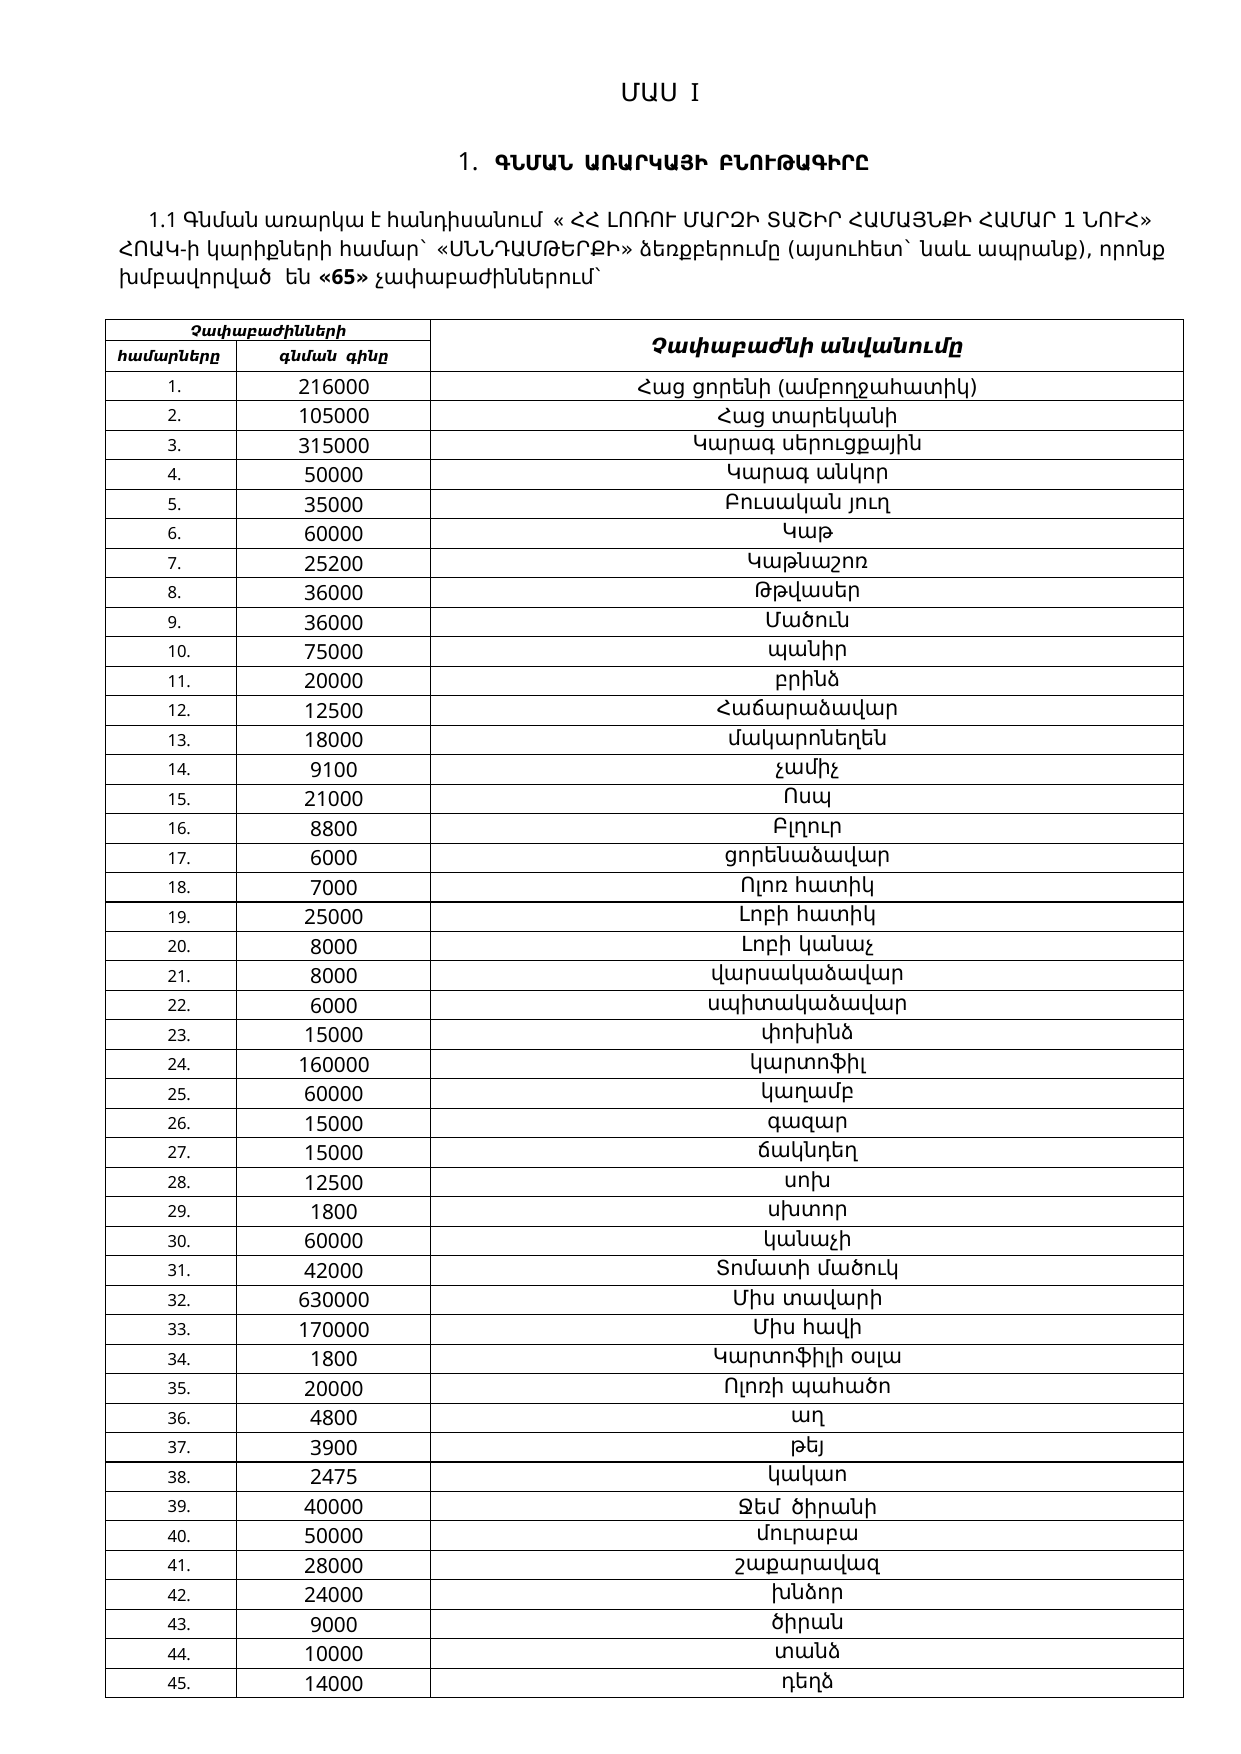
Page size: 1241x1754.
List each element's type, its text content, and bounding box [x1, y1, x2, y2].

table_cell [106, 1610, 236, 1638]
table_cell [106, 1639, 236, 1668]
table_cell Կաթնաշոռ [431, 549, 1183, 577]
table_cell 36000 [237, 608, 430, 636]
table_cell Միս հավի [431, 1315, 1183, 1343]
table_cell [106, 726, 236, 754]
table_cell [106, 1109, 236, 1137]
table_cell 2475 [237, 1463, 430, 1491]
table_cell 8800 [237, 814, 430, 842]
table_cell [106, 431, 236, 459]
table_cell [106, 814, 236, 842]
table_cell 20000 [237, 1374, 430, 1402]
table_cell [106, 991, 236, 1019]
table_cell [106, 608, 236, 636]
table_cell 50000 [237, 1521, 430, 1550]
table_cell 40000 [237, 1492, 430, 1520]
table_cell ճակնդեղ [431, 1138, 1183, 1167]
table_cell գնման գինը [237, 341, 430, 371]
table_cell վարսակաձավար [431, 961, 1183, 990]
table_cell 12500 [237, 1168, 430, 1196]
table_cell ծիրան [431, 1610, 1183, 1638]
text ՄԱՍ I [118, 75, 1171, 109]
table_cell ցորենաձավար [431, 844, 1183, 872]
table_cell [106, 637, 236, 666]
table_cell Տոմատի մածուկ [431, 1256, 1183, 1284]
table_cell [106, 1580, 236, 1609]
table_cell աղ [431, 1404, 1183, 1432]
table_cell Հաց տարեկանի [431, 401, 1183, 430]
table_cell [106, 696, 236, 724]
table_cell չամիչ [431, 755, 1183, 783]
table_cell [106, 1551, 236, 1579]
table_cell Ոլոռ հատիկ [431, 873, 1183, 901]
table_cell [106, 1286, 236, 1314]
table_cell [106, 755, 236, 783]
table_cell 216000 [237, 372, 430, 400]
table_cell 8000 [237, 961, 430, 990]
table_cell 12500 [237, 696, 430, 724]
table_cell [106, 844, 236, 872]
table_cell [106, 903, 236, 931]
table_cell [106, 1256, 236, 1284]
table_cell համարները [106, 341, 236, 371]
table_cell Մածուն [431, 608, 1183, 636]
table_cell [106, 1315, 236, 1343]
table_header Չափաբաժինների [106, 320, 430, 340]
table_cell 24000 [237, 1580, 430, 1609]
table_cell պանիր [431, 637, 1183, 666]
table_cell 14000 [237, 1669, 430, 1697]
table_cell 50000 [237, 460, 430, 489]
table_cell [106, 372, 236, 400]
list ԳՆՄԱՆ ԱՌԱՐԿԱՅԻ ԲՆՈՒԹԱԳԻՐԸ [156, 143, 1171, 177]
table_cell [106, 1374, 236, 1402]
table_cell 18000 [237, 726, 430, 754]
table_cell [106, 1050, 236, 1078]
table_cell [106, 578, 236, 607]
table_cell [106, 1168, 236, 1196]
table_cell 170000 [237, 1315, 430, 1343]
table_cell Կարագ անկոր [431, 460, 1183, 489]
table_cell 9100 [237, 755, 430, 783]
table_cell [106, 519, 236, 548]
table_cell [106, 1521, 236, 1550]
table_cell Լոբի կանաչ [431, 932, 1183, 960]
table_cell սխտոր [431, 1197, 1183, 1226]
table_cell կանաչի [431, 1227, 1183, 1255]
table_cell 60000 [237, 1227, 430, 1255]
table_cell [106, 785, 236, 813]
table_cell շաքարավազ [431, 1551, 1183, 1579]
table_cell [106, 932, 236, 960]
table_cell [106, 1492, 236, 1520]
table_cell 10000 [237, 1639, 430, 1668]
table_cell [106, 1020, 236, 1049]
table_cell [106, 1227, 236, 1255]
table_cell 1800 [237, 1345, 430, 1373]
table_cell [106, 1138, 236, 1167]
table_cell 3900 [237, 1433, 430, 1461]
table_cell 315000 [237, 431, 430, 459]
table_cell [106, 549, 236, 577]
table_cell կաղամբ [431, 1079, 1183, 1108]
table_cell [106, 667, 236, 695]
table_cell Հաց ցորենի (ամբողջահատիկ) [431, 372, 1183, 400]
table_cell դեղձ [431, 1669, 1183, 1697]
table_cell 105000 [237, 401, 430, 430]
table_cell 630000 [237, 1286, 430, 1314]
table_cell գազար [431, 1109, 1183, 1137]
table_cell Բուսական յուղ [431, 490, 1183, 518]
table_cell 4800 [237, 1404, 430, 1432]
table_cell Ջեմ ծիրանի [431, 1492, 1183, 1520]
table_cell [106, 1433, 236, 1461]
table_cell 60000 [237, 1079, 430, 1108]
table_cell Միս տավարի [431, 1286, 1183, 1314]
table_cell Թթվասեր [431, 578, 1183, 607]
table_cell [106, 460, 236, 489]
table_cell Ոսպ [431, 785, 1183, 813]
table_cell 36000 [237, 578, 430, 607]
table_cell տանձ [431, 1639, 1183, 1668]
table_cell 21000 [237, 785, 430, 813]
table_cell Հաճարաձավար [431, 696, 1183, 724]
table_cell 60000 [237, 519, 430, 548]
table_cell փոխինձ [431, 1020, 1183, 1049]
table_cell 28000 [237, 1551, 430, 1579]
table_cell 1800 [237, 1197, 430, 1226]
table_cell սպիտակաձավար [431, 991, 1183, 1019]
table_cell [106, 490, 236, 518]
table_cell 15000 [237, 1020, 430, 1049]
table_cell Կաթ [431, 519, 1183, 548]
table_cell սոխ [431, 1168, 1183, 1196]
table_cell 35000 [237, 490, 430, 518]
table_cell մուրաբա [431, 1521, 1183, 1550]
table_cell 6000 [237, 844, 430, 872]
table_cell 15000 [237, 1138, 430, 1167]
table_cell 6000 [237, 991, 430, 1019]
table_cell [106, 401, 236, 430]
table_cell խնձոր [431, 1580, 1183, 1609]
table_cell 8000 [237, 932, 430, 960]
table_cell 25000 [237, 903, 430, 931]
table_cell [106, 1404, 236, 1432]
table_cell Լոբի հատիկ [431, 903, 1183, 931]
table_cell [106, 1669, 236, 1697]
table_cell 75000 [237, 637, 430, 666]
table_cell կարտոֆիլ [431, 1050, 1183, 1078]
table_cell [106, 961, 236, 990]
table_cell [106, 1197, 236, 1226]
table_cell 9000 [237, 1610, 430, 1638]
table_cell 42000 [237, 1256, 430, 1284]
table_cell բրինձ [431, 667, 1183, 695]
table_cell թեյ [431, 1433, 1183, 1461]
table_cell [106, 1463, 236, 1491]
table_cell [106, 1079, 236, 1108]
table_cell Կարտոֆիլի օսլա [431, 1345, 1183, 1373]
table_cell 25200 [237, 549, 430, 577]
table_cell 7000 [237, 873, 430, 901]
table_cell 20000 [237, 667, 430, 695]
table_cell Բլղուր [431, 814, 1183, 842]
text 1.1 Գնման առարկա է հանդիսանում « ՀՀ ԼՈՌՈՒ ՄԱՐԶԻ ՏԱՇԻՐ ՀԱՄԱՅՆՔԻ ՀԱՄԱՐ 1 ՆՈՒՀ» ՀՈԱԿ-ի կարիքների համար` «ՍՆՆԴԱՄԹԵՐՔԻ» ձեռքբերումը (այսուհետ` նաև ապրանք), որոնք խմբավորված են «65» չափաբաժիններում` [118, 206, 1171, 291]
table_header Չափաբաժնի անվանումը [431, 320, 1183, 371]
table_cell մակարոնեղեն [431, 726, 1183, 754]
table_cell կակաո [431, 1463, 1183, 1491]
table_cell 15000 [237, 1109, 430, 1137]
table_cell Կարագ սերուցքային [431, 431, 1183, 459]
table_cell [106, 873, 236, 901]
table_cell 160000 [237, 1050, 430, 1078]
table_cell [106, 1345, 236, 1373]
table_cell Ոլոռի պահածո [431, 1374, 1183, 1402]
